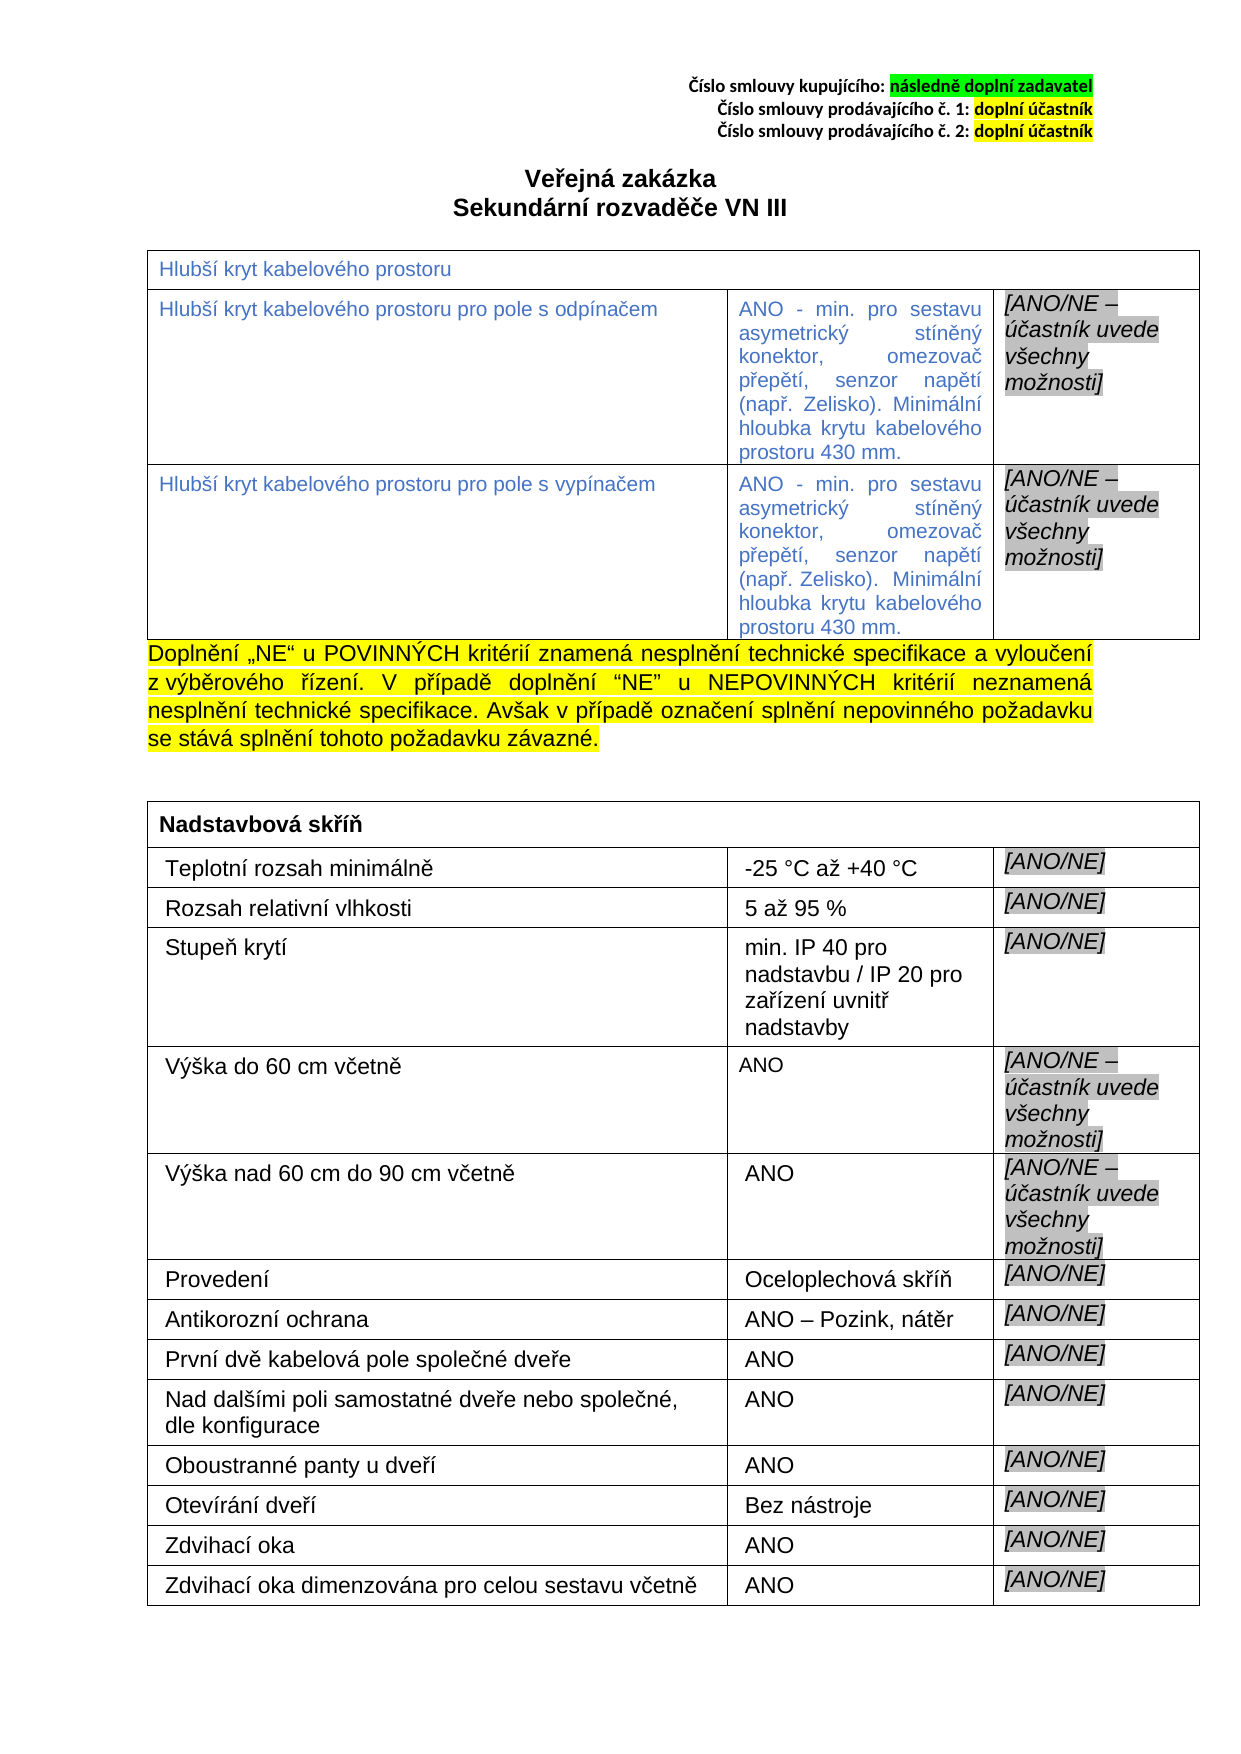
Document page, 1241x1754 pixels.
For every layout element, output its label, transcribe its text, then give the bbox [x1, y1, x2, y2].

table_cell Hlubší kryt kabelového prostoru [148, 251, 1199, 289]
table_cell [ANO/NE – účastník uvede všechny možnosti] [994, 1047, 1199, 1152]
table_cell ANO [728, 1340, 993, 1379]
table_header Nadstavbová skříň [148, 802, 1199, 847]
table_cell ANO [728, 1047, 993, 1152]
table_cell ANO [728, 1526, 993, 1564]
table_cell ANO – Pozink, nátěr [728, 1300, 993, 1339]
table_cell ANO [728, 1154, 993, 1259]
table_cell ANO [728, 1380, 993, 1445]
table_cell ANO [728, 1446, 993, 1485]
table_cell [ANO/NE] [994, 928, 1199, 1046]
table_cell min. IP 40 pro nadstavbu / IP 20 pro zařízení uvnitř nadstavby [728, 928, 993, 1046]
table_cell Nad dalšími poli samostatné dveře nebo společné, dle konfigurace [148, 1380, 727, 1445]
table_cell [ANO/NE – účastník uvede všechny možnosti] [994, 465, 1199, 639]
table_cell Výška do 60 cm včetně [148, 1047, 727, 1152]
table_cell [ANO/NE – účastník uvede všechny možnosti] [994, 290, 1199, 464]
table_cell Hlubší kryt kabelového prostoru pro pole s vypínačem [148, 465, 727, 639]
table_cell Rozsah relativní vlhkosti [148, 888, 727, 927]
table_cell [ANO/NE] [994, 1526, 1199, 1564]
table_cell -25 °C až +40 °C [728, 848, 993, 887]
text Doplnění „NE“ u POVINNÝCH kritérií znamená nesplnění technické specifikace a vyloučení z výběrového řízení. V případě doplnění “NE” u NEPOVINNÝCH kritérií neznamená nesplnění technické specifikace. Avšak v případě označení splnění nepovinného požadavku se stává splnění tohoto požadavku závazné. [148, 723, 1093, 752]
table_cell Oceloplechová skříň [728, 1260, 993, 1299]
table_cell [ANO/NE] [994, 1566, 1199, 1604]
table_cell [ANO/NE] [994, 848, 1199, 887]
table_cell První dvě kabelová pole společné dveře [148, 1340, 727, 1379]
table_cell Bez nástroje [728, 1486, 993, 1525]
table_cell [ANO/NE] [994, 1260, 1199, 1299]
table_cell [ANO/NE] [994, 1486, 1199, 1525]
table_cell [ANO/NE] [994, 1446, 1199, 1485]
table_cell Výška nad 60 cm do 90 cm včetně [148, 1154, 727, 1259]
table_cell Oboustranné panty u dveří [148, 1446, 727, 1485]
table_cell Teplotní rozsah minimálně [148, 848, 727, 887]
table_cell [ANO/NE] [994, 1380, 1199, 1445]
table_cell ANO [728, 1566, 993, 1604]
table_cell Antikorozní ochrana [148, 1300, 727, 1339]
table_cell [148, 1566, 727, 1604]
table_cell Zdvihací oka [148, 1526, 727, 1564]
table_cell Otevírání dveří [148, 1486, 727, 1525]
table_cell Provedení [148, 1260, 727, 1299]
table_cell ANO - min. pro sestavu asymetrický stíněný konektor, omezovač přepětí, senzor napětí (např. Zelisko). Minimální hloubka krytu kabelového prostoru 430 mm. [728, 465, 993, 639]
table_cell ANO - min. pro sestavu asymetrický stíněný konektor, omezovač přepětí, senzor napětí (např. Zelisko). Minimální hloubka krytu kabelového prostoru 430 mm. [728, 290, 993, 464]
table_cell 5 až 95 % [728, 888, 993, 927]
table_cell Stupeň krytí [148, 928, 727, 1046]
table_cell [ANO/NE] [994, 888, 1199, 927]
table_cell Hlubší kryt kabelového prostoru pro pole s odpínačem [148, 290, 727, 464]
table_cell [ANO/NE] [994, 1340, 1199, 1379]
table_cell [ANO/NE – účastník uvede všechny možnosti] [1088, 1154, 1199, 1259]
table_cell [ANO/NE] [994, 1300, 1199, 1339]
